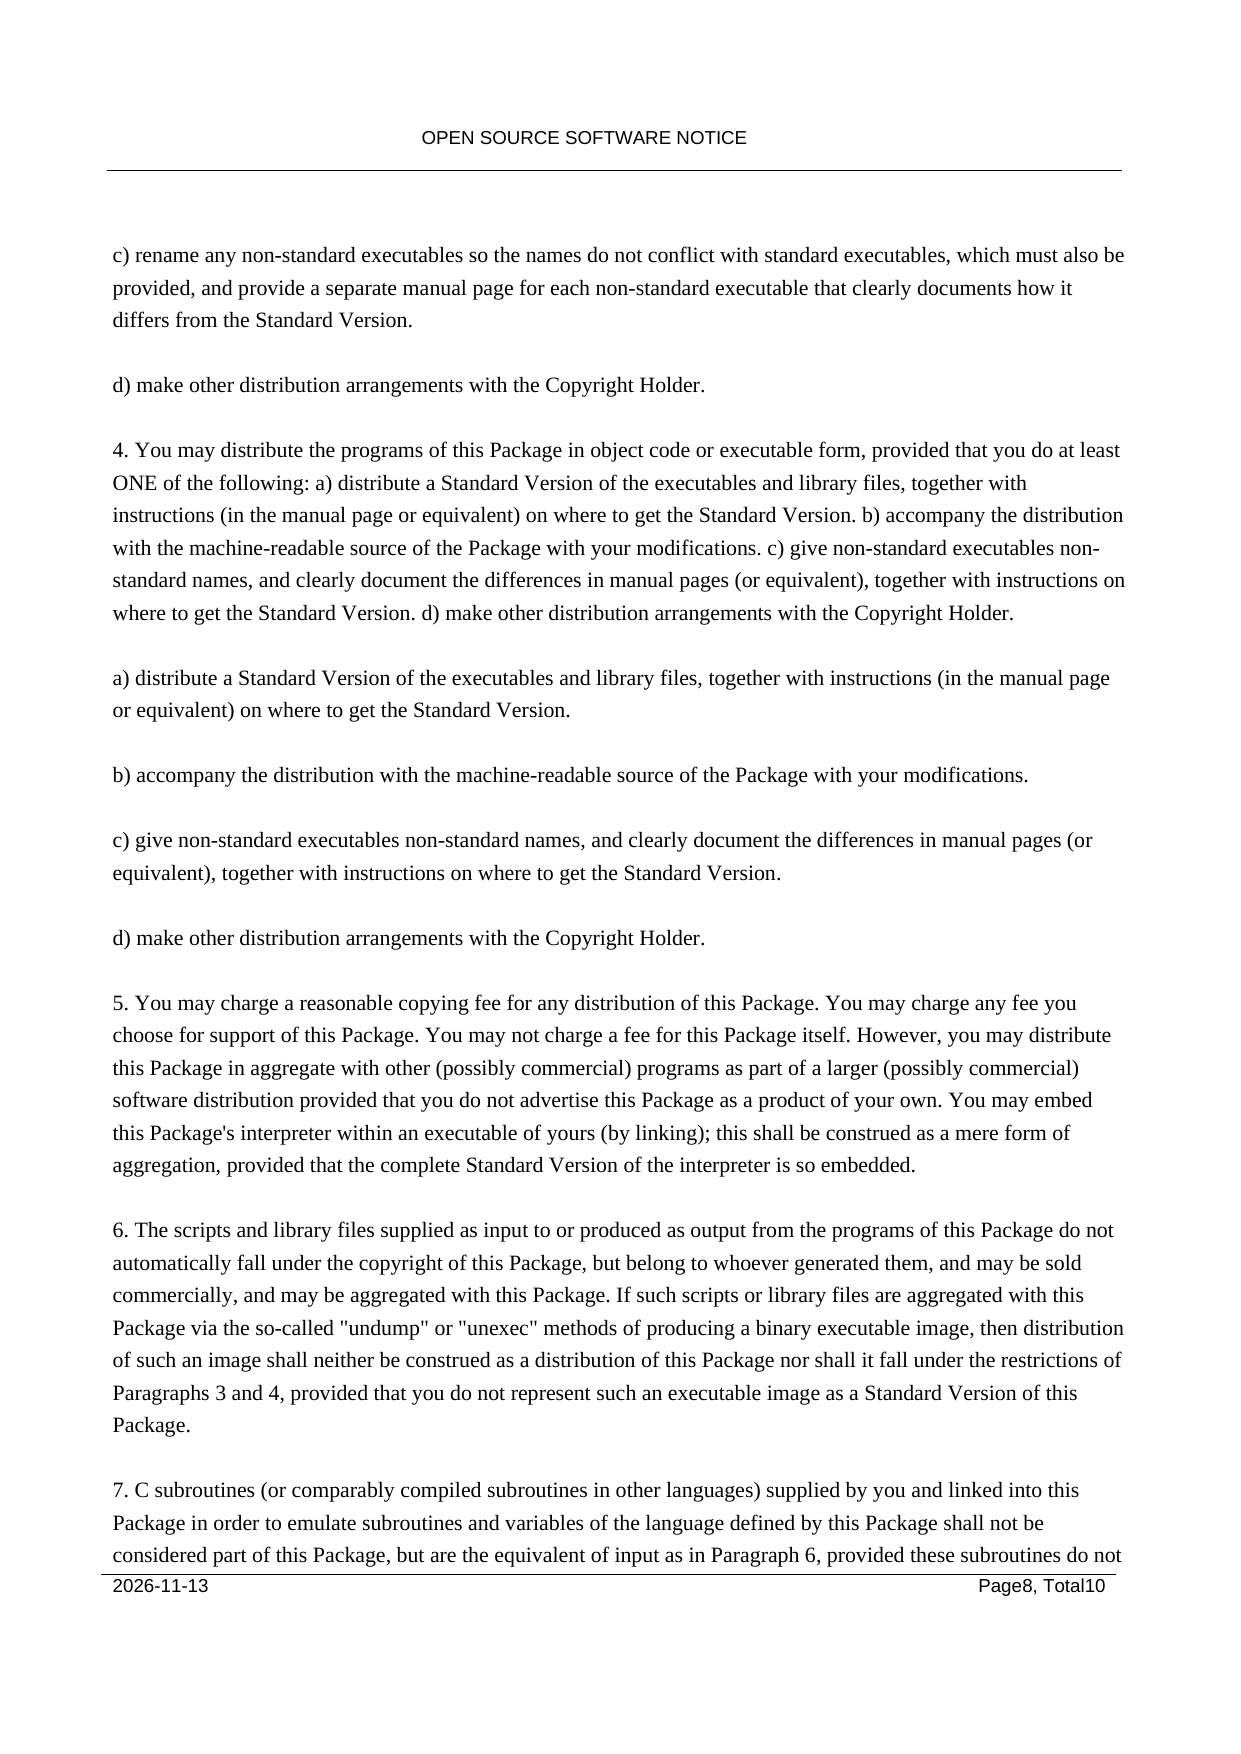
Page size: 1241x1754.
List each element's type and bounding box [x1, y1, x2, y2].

text [112, 206, 1128, 1571]
